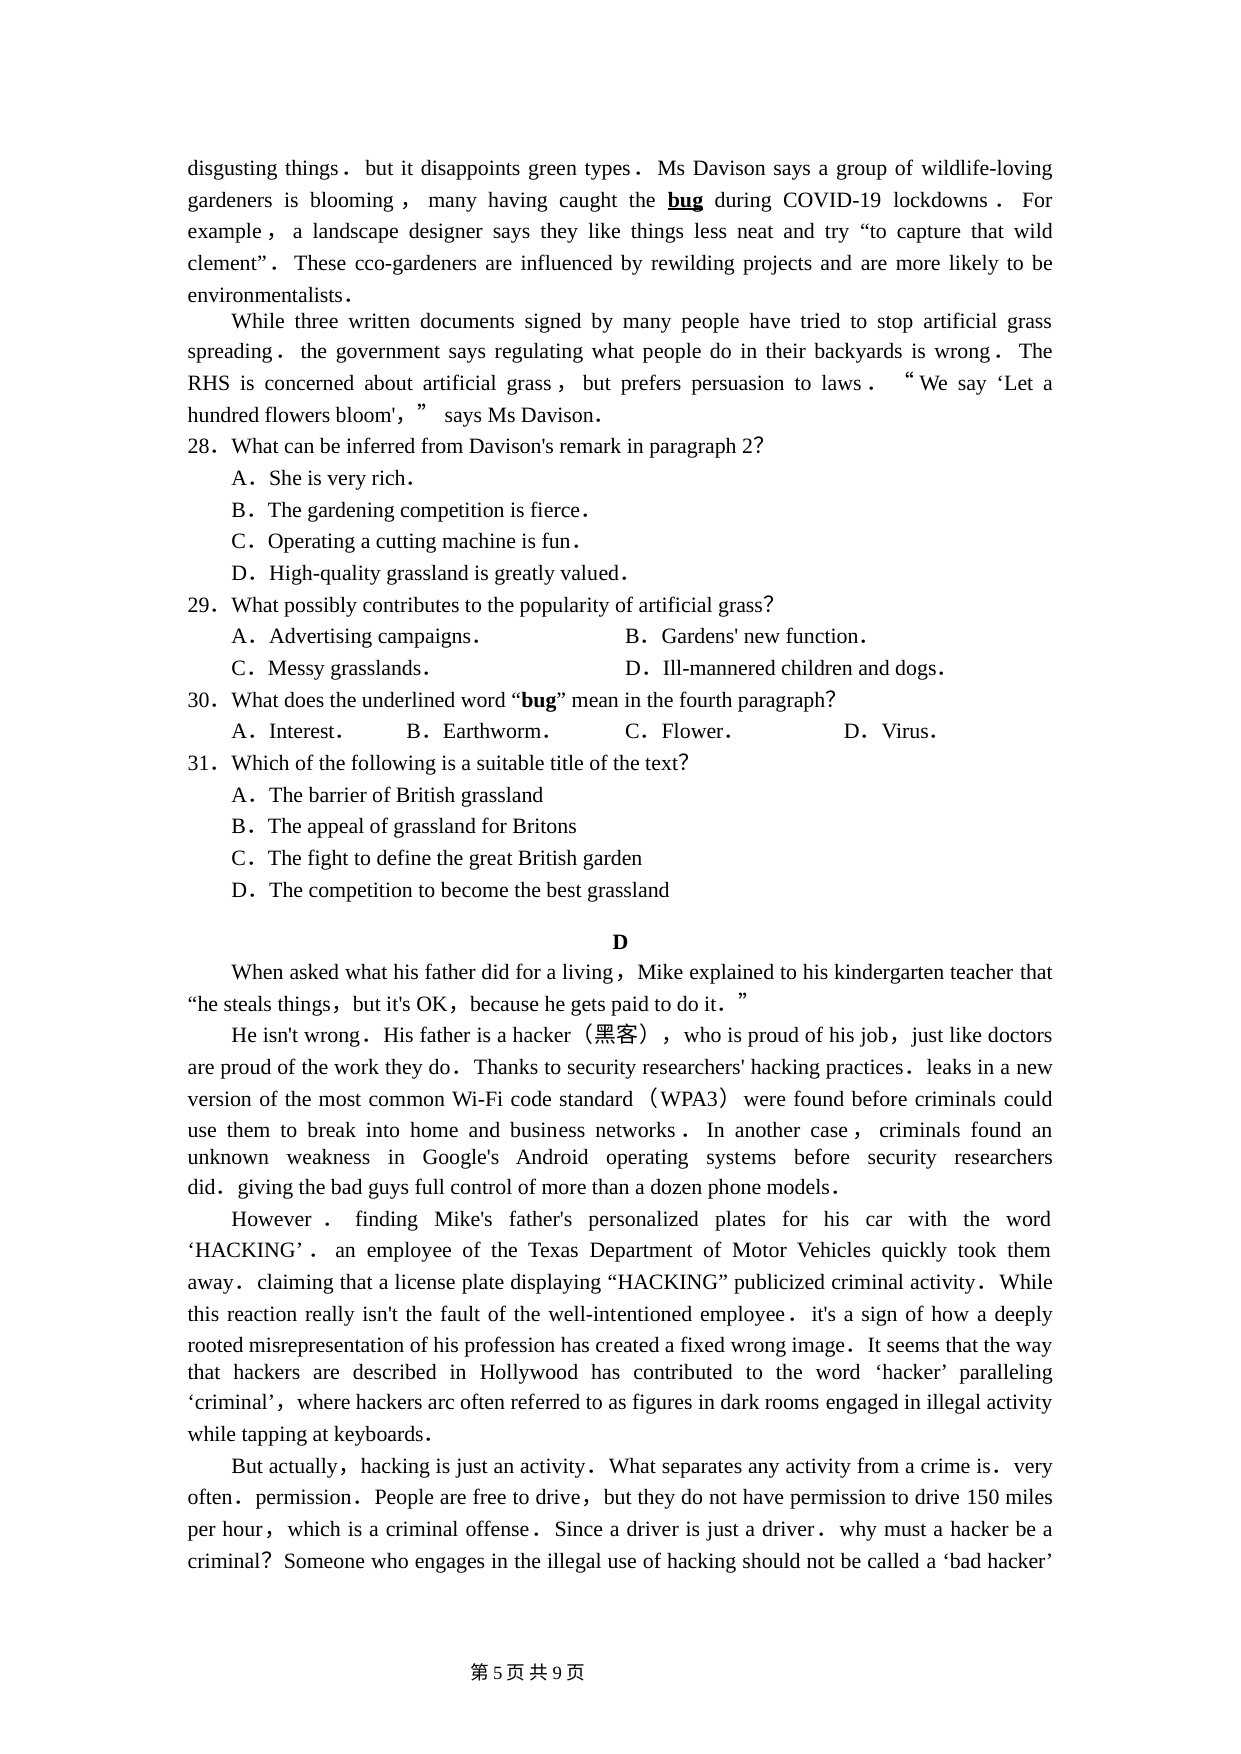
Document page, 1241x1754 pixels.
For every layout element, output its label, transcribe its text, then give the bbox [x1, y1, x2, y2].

text A．Interest． B．Earthworm． C．Flower． D．Virus． [187, 713, 1053, 745]
text 28．What can be inferred from Davison's remark in paragraph 2？ [187, 428, 1053, 460]
text D．The competition to become the best grassland [187, 872, 1053, 903]
text C．Operating a cutting machine is fun． [187, 523, 1053, 555]
text A．Advertising campaigns． B．Gardens' new function． [187, 618, 1053, 650]
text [187, 1448, 1053, 1574]
text B．The appeal of grassland for Britons [187, 808, 1053, 840]
text He isn't wrong．His father is a hacker（黑客），who is proud of his job，just like doctors are proud of the work they do．Thanks to security researchers' hacking practices．leaks in a new version of the most common Wi-Fi code standard（WPA3）were found before criminals could use them to break into home and business networks．In another case，criminals found an unknown weakness in Google's Android operating systems before security researchers did．giving the bad guys full control of more than a dozen phone models． [187, 1017, 1053, 1201]
text C．The fight to define the great British garden [187, 840, 1053, 872]
text A．The barrier of British grassland [187, 777, 1053, 808]
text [187, 150, 1053, 308]
text A．She is very rich． [187, 460, 1053, 492]
text However．finding Mike's father's personalized plates for his car with the word ‘HACKING’．an employee of the Texas Department of Motor Vehicles quickly took them away．claiming that a license plate displaying “HACKING” publicized criminal activity．While this reaction really isn't the fault of the well-intentioned employee．it's a sign of how a deeply rooted misrepresentation of his profession has created a fixed wrong image．It seems that the way that hackers are described in Hollywood has contributed to the word ‘hacker’ paralleling ‘criminal’，where hackers arc often referred to as figures in dark rooms engaged in illegal activity while tapping at keyboards． [187, 1201, 1053, 1448]
text When asked what his father did for a living，Mike explained to his kindergarten teacher that “he steals things，but it's OK，because he gets paid to do it．” [187, 954, 1053, 1017]
text 31．Which of the following is a suitable title of the text？ [187, 745, 1053, 777]
text 29．What possibly contributes to the popularity of artificial grass？ [187, 587, 1053, 618]
text D．High-quality grassland is greatly valued． [187, 555, 1053, 587]
text C．Messy grasslands． D．Ill-mannered children and dogs． [187, 650, 1053, 682]
text 30．What does the underlined word “bug” mean in the fourth paragraph？ [187, 682, 1053, 713]
text B．The gardening competition is fierce． [187, 492, 1053, 523]
text While three written documents signed by many people have tried to stop artificial grass spreading．the government says regulating what people do in their backyards is wrong．The RHS is concerned about artificial grass，but prefers persuasion to laws．“We say ‘Let a hundred flowers bloom'，” says Ms Davison． [187, 308, 1053, 428]
text D [187, 929, 1053, 954]
